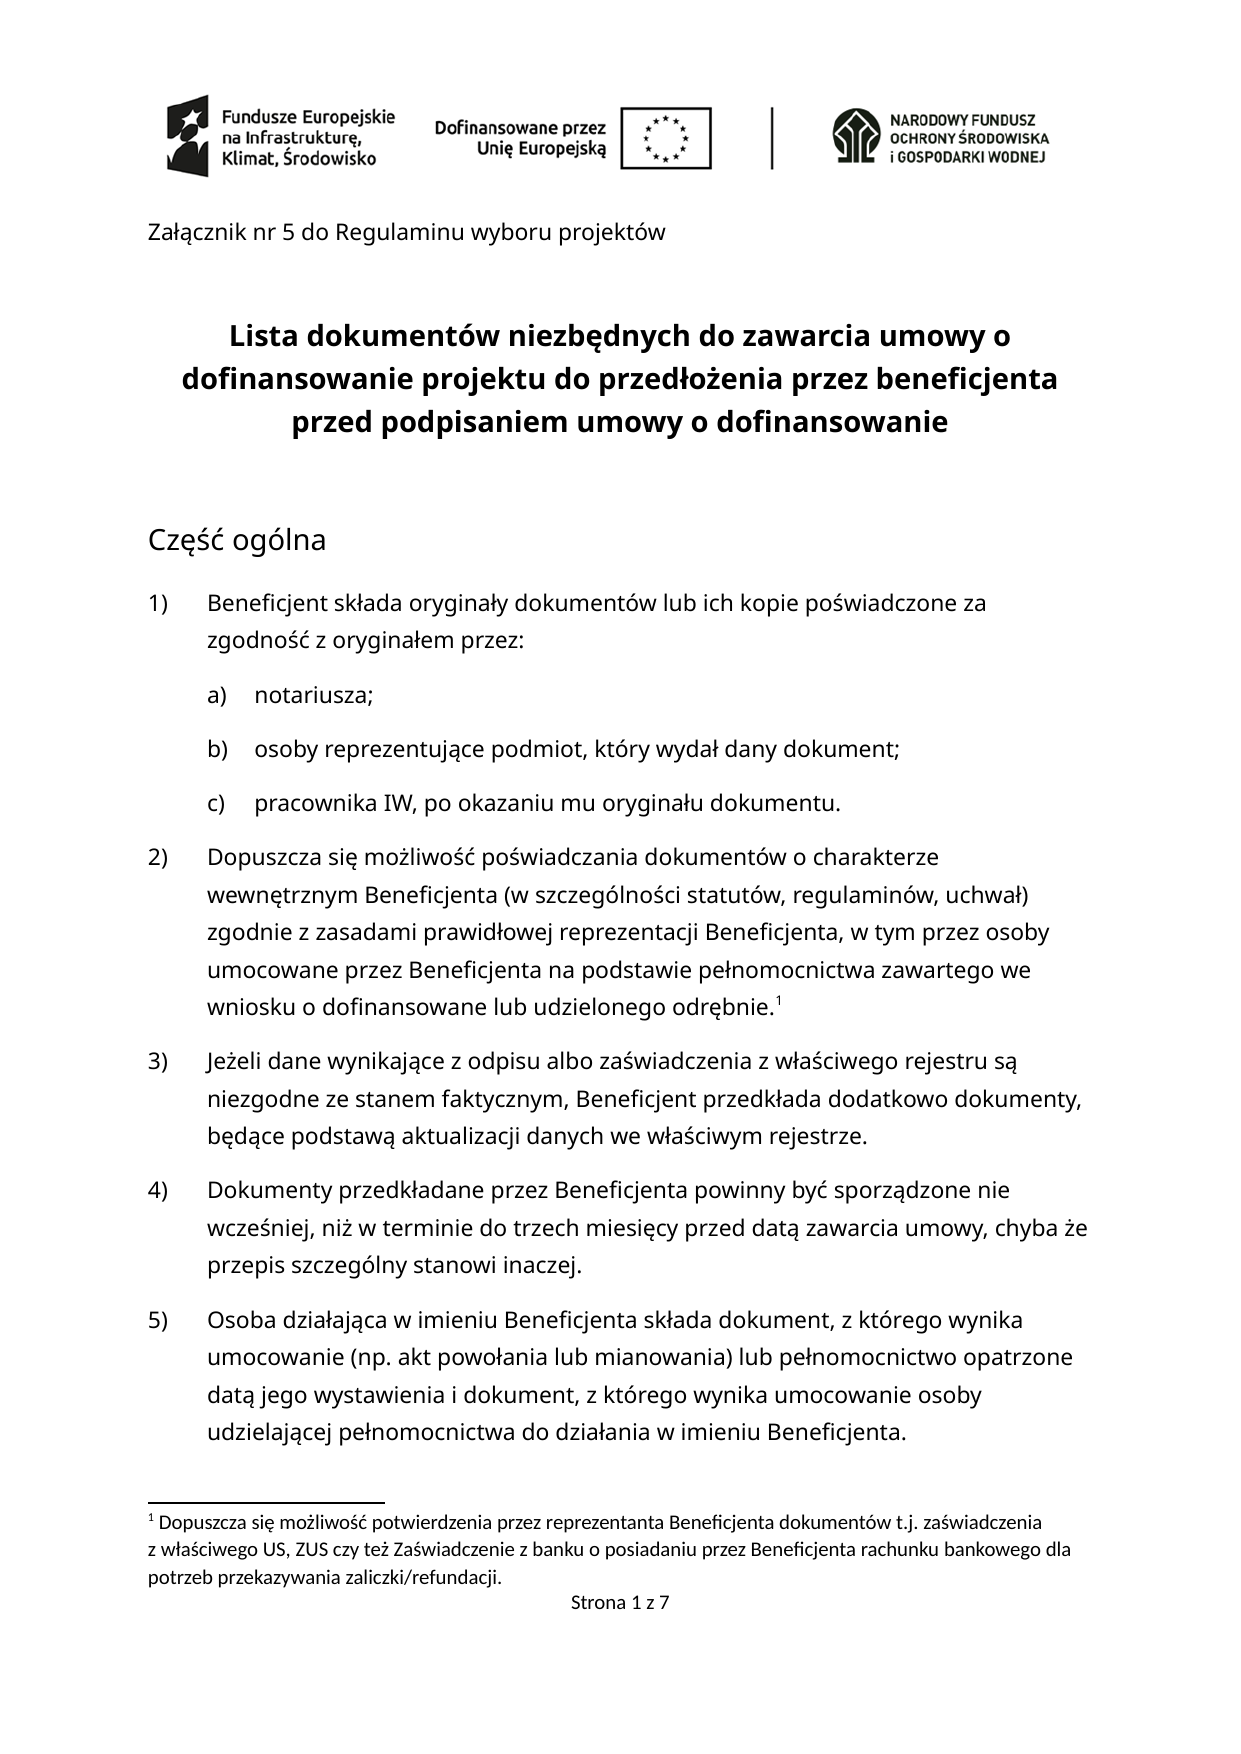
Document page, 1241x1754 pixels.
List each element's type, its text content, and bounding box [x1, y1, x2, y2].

list Dopuszcza się możliwość poświadczania dokumentów o charakterze wewnętrznym Beneficjenta (w szczególności statutów, regulaminów, uchwał) zgodnie z zasadami prawidłowej reprezentacji Beneficjenta, w tym przez osoby umocowane przez Beneficjenta na podstawie pełnomocnictwa zawartego we wniosku o dofinansowane lub udzielonego odrębnie. [148, 841, 1092, 1022]
text Część ogólna [148, 519, 1092, 559]
list pracownika IW, po okazaniu mu oryginału dokumentu. [207, 787, 1092, 818]
list Dokumenty przedkładane przez Beneficjenta powinny być sporządzone nie wcześniej, niż w terminie do trzech miesięcy przed datą zawarcia umowy, chyba że przepis szczególny stanowi inaczej. [148, 1174, 1092, 1281]
text Załącznik nr 5 do Regulaminu wyboru projektów [148, 216, 1092, 247]
list notariusza; [207, 678, 1092, 710]
list Beneficjent składa oryginały dokumentów lub ich kopie poświadczone za zgodność z oryginałem przez: [148, 587, 1092, 656]
picture [147, 73, 1093, 198]
list osoby reprezentujące podmiot, który wydał dany dokument; [207, 733, 1092, 764]
subtitle Lista dokumentów niezbędnych do zawarcia umowy o dofinansowanie projektu do przedłożenia przez beneficjenta przed podpisaniem umowy o dofinansowanie [148, 316, 1092, 441]
list Jeżeli dane wynikające z odpisu albo zaświadczenia z właściwego rejestru są niezgodne ze stanem faktycznym, Beneficjent przedkłada dodatkowo dokumenty, będące podstawą aktualizacji danych we właściwym rejestrze. [148, 1045, 1092, 1151]
list Osoba działająca w imieniu Beneficjenta składa dokument, z którego wynika umocowanie (np. akt powołania lub mianowania) lub pełnomocnictwo opatrzone datą jego wystawienia i dokument, z którego wynika umocowanie osoby udzielającej pełnomocnictwa do działania w imieniu Beneficjenta. [148, 1303, 1092, 1447]
